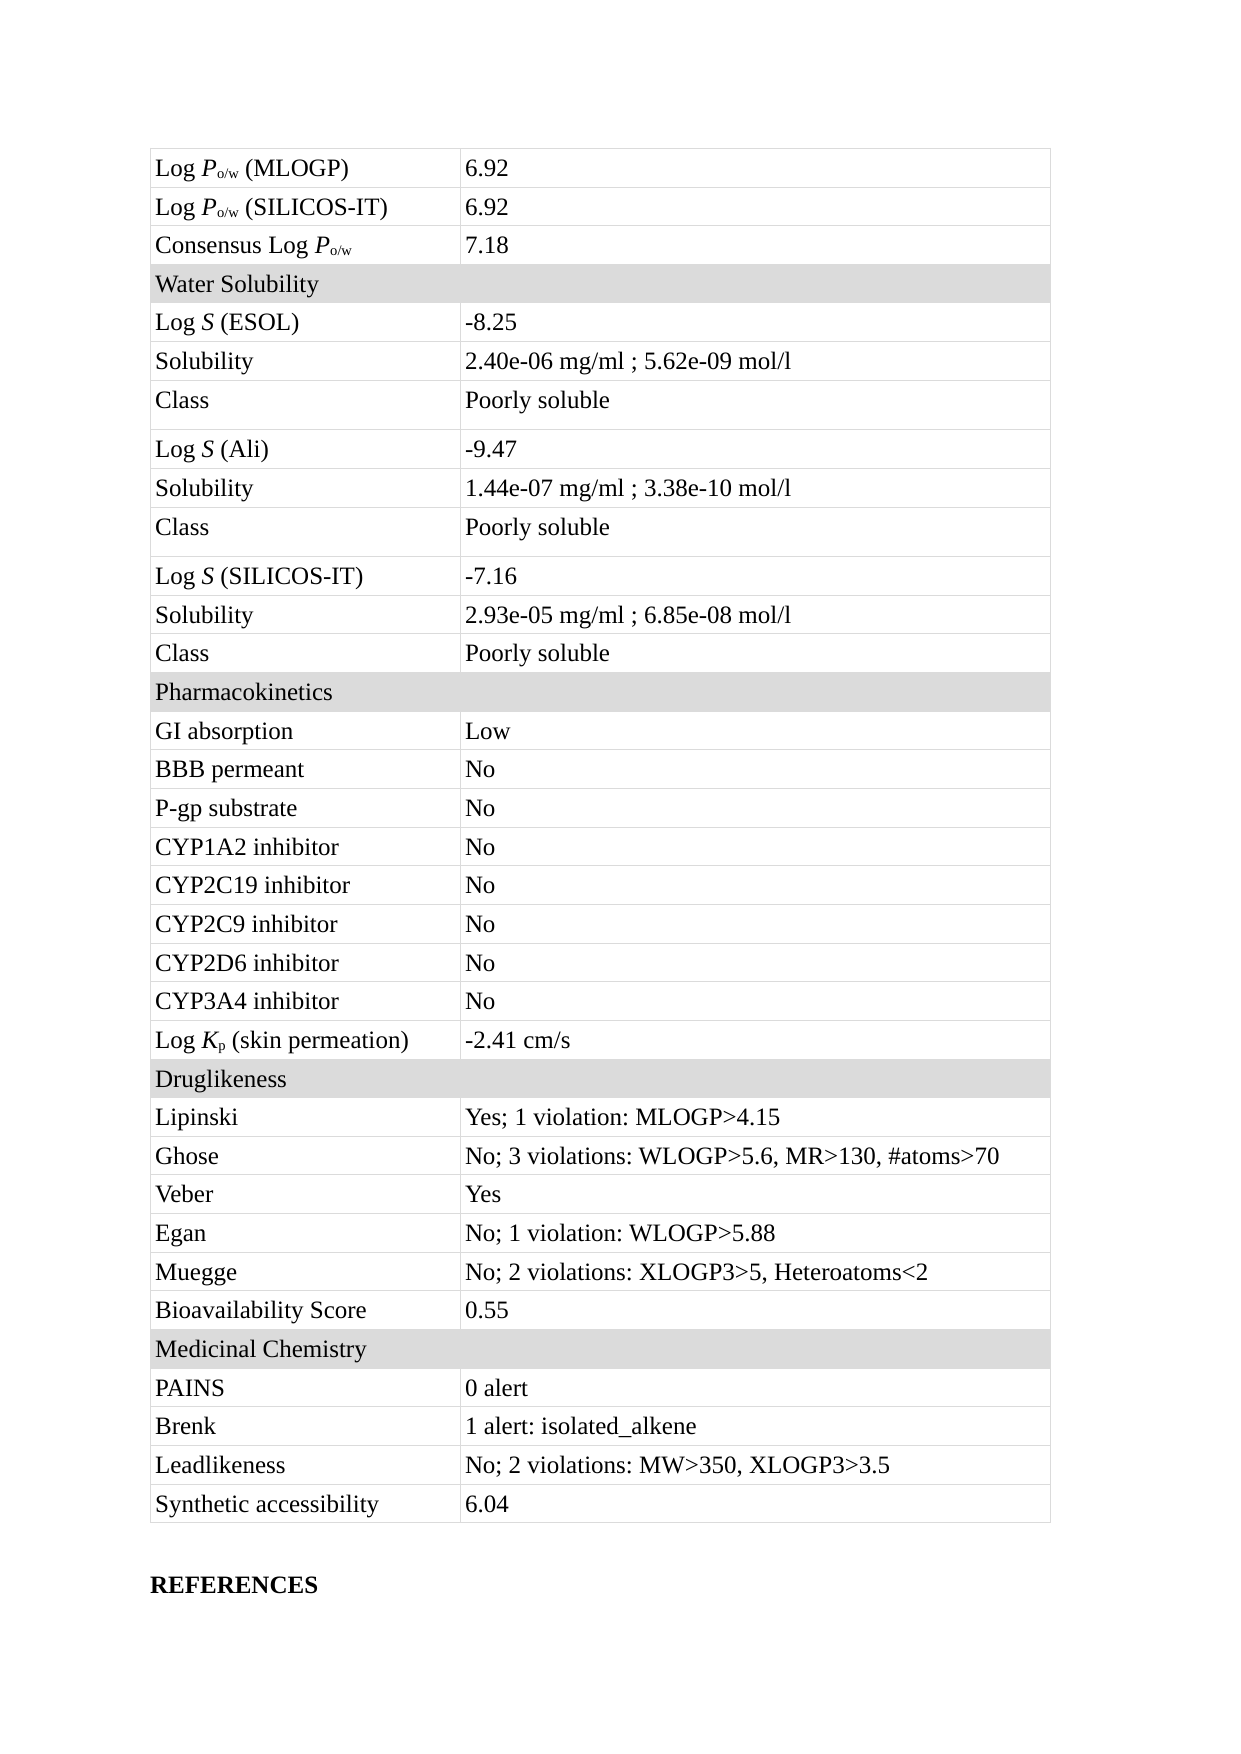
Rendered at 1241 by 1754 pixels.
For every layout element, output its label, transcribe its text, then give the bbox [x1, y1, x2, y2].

table_cell -7.16 [461, 557, 1050, 595]
table_cell Log S (ESOL) [151, 303, 460, 341]
table_cell Consensus Log Po/w [151, 226, 460, 264]
table_cell Synthetic accessibility [151, 1485, 460, 1522]
table_cell PAINS [151, 1369, 460, 1406]
table_cell Log S (SILICOS-IT) [151, 557, 460, 595]
table_cell -9.47 [461, 430, 1050, 468]
table_cell -2.41 cm/s [461, 1021, 1050, 1058]
table_cell No; 2 violations: MW>350, XLOGP3>3.5 [461, 1446, 1050, 1483]
table_cell Druglikeness [151, 1060, 1050, 1097]
table_cell CYP3A4 inhibitor [151, 982, 460, 1020]
table_cell Yes [461, 1175, 1050, 1213]
table_cell Veber [151, 1175, 460, 1213]
table_cell No [461, 750, 1050, 788]
table_cell P-gp substrate [151, 789, 460, 827]
table_cell Medicinal Chemistry [151, 1330, 1050, 1368]
table_cell 6.04 [461, 1485, 1050, 1522]
table_cell Class [151, 634, 460, 672]
table_cell BBB permeant [151, 750, 460, 788]
table_cell No [461, 828, 1050, 865]
table_cell No [461, 866, 1050, 904]
table_cell Egan [151, 1214, 460, 1252]
table_cell Solubility [151, 342, 460, 379]
table_cell Log S (Ali) [151, 430, 460, 468]
table_cell Poorly soluble [461, 634, 1050, 672]
table_cell Bioavailability Score [151, 1291, 460, 1329]
table_cell 6.92 [461, 149, 1050, 186]
table_cell CYP2C19 inhibitor [151, 866, 460, 904]
table_cell CYP2C9 inhibitor [151, 905, 460, 942]
table_cell No [461, 905, 1050, 942]
table_cell 0.55 [461, 1291, 1050, 1329]
table_cell 2.40e-06 mg/ml ; 5.62e-09 mol/l [461, 342, 1050, 379]
table_cell Water Solubility [151, 265, 1050, 302]
text REFERENCES [150, 1570, 1090, 1599]
table_cell CYP2D6 inhibitor [151, 944, 460, 981]
table_cell GI absorption [151, 712, 460, 749]
table_cell Pharmacokinetics [151, 673, 1050, 711]
table_cell Low [461, 712, 1050, 749]
table_cell Log Kp (skin permeation) [151, 1021, 460, 1058]
table_cell Log Po/w (MLOGP) [151, 149, 460, 186]
table_cell Muegge [151, 1253, 460, 1290]
table_cell Yes; 1 violation: MLOGP>4.15 [461, 1098, 1050, 1136]
table_cell Leadlikeness [151, 1446, 460, 1483]
table_cell No [461, 789, 1050, 827]
table_cell Poorly soluble [461, 381, 1050, 429]
table_cell Ghose [151, 1137, 460, 1174]
table_cell Class [151, 381, 460, 429]
table_cell Log Po/w (SILICOS-IT) [151, 188, 460, 225]
table_cell No; 3 violations: WLOGP>5.6, MR>130, #atoms>70 [461, 1137, 1050, 1174]
table_cell 1 alert: isolated_alkene [461, 1407, 1050, 1445]
table_cell Solubility [151, 469, 460, 506]
table_cell 0 alert [461, 1369, 1050, 1406]
table_cell No [461, 982, 1050, 1020]
table_cell 1.44e-07 mg/ml ; 3.38e-10 mol/l [461, 469, 1050, 506]
table_cell No; 1 violation: WLOGP>5.88 [461, 1214, 1050, 1252]
table_cell Brenk [151, 1407, 460, 1445]
table_cell 7.18 [461, 226, 1050, 264]
table_cell Class [151, 508, 460, 556]
table_cell Lipinski [151, 1098, 460, 1136]
table_cell No [461, 944, 1050, 981]
table_cell Solubility [151, 596, 460, 633]
table_cell -8.25 [461, 303, 1050, 341]
table_cell Poorly soluble [461, 508, 1050, 556]
table_cell CYP1A2 inhibitor [151, 828, 460, 865]
table_cell No; 2 violations: XLOGP3>5, Heteroatoms<2 [461, 1253, 1050, 1290]
table_cell 2.93e-05 mg/ml ; 6.85e-08 mol/l [461, 596, 1050, 633]
table_cell 6.92 [461, 188, 1050, 225]
